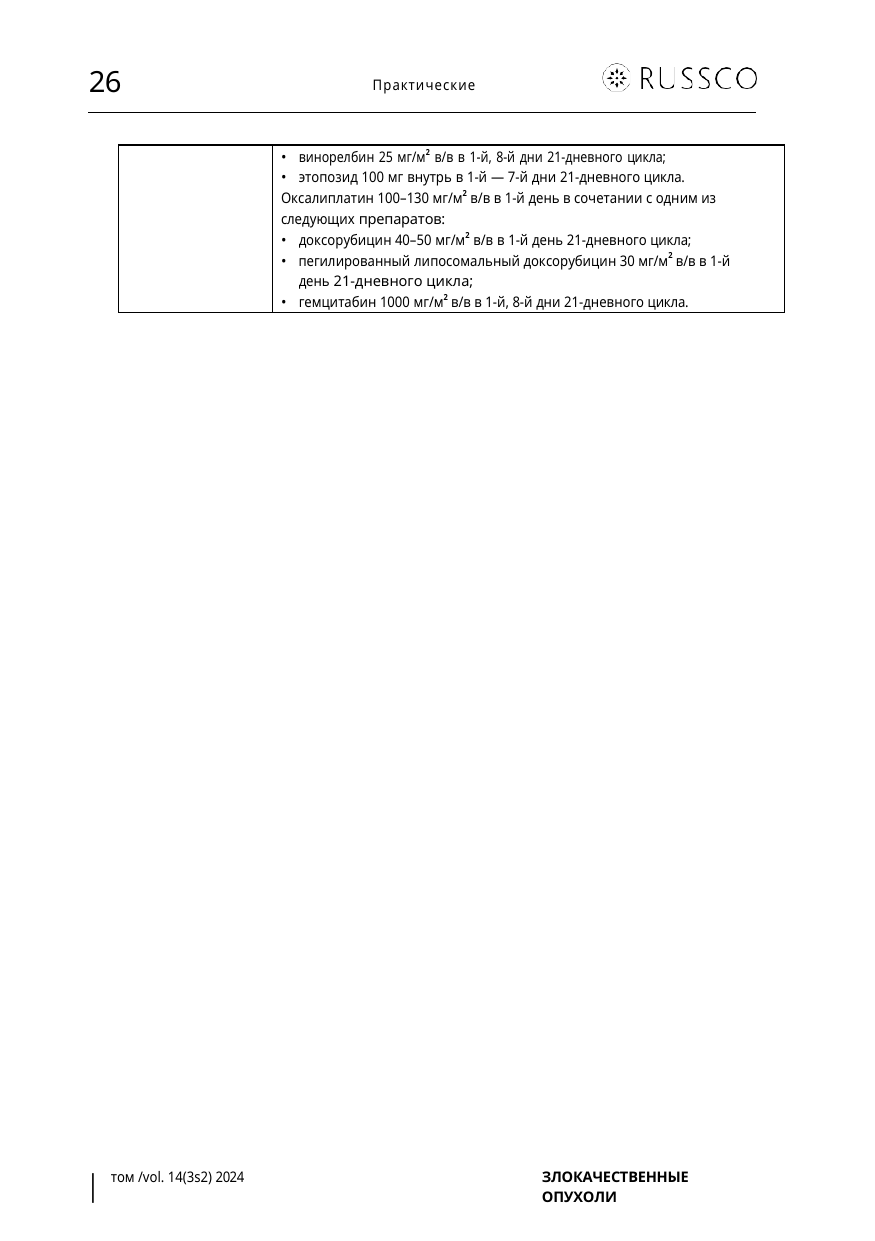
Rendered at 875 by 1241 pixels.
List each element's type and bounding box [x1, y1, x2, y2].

picture [736, 67, 757, 89]
picture [602, 63, 631, 92]
picture [681, 67, 693, 89]
table_cell [119, 146, 272, 312]
table_cell [273, 146, 784, 312]
picture [698, 67, 710, 89]
picture [659, 67, 675, 89]
picture [715, 67, 731, 89]
picture [641, 67, 654, 89]
